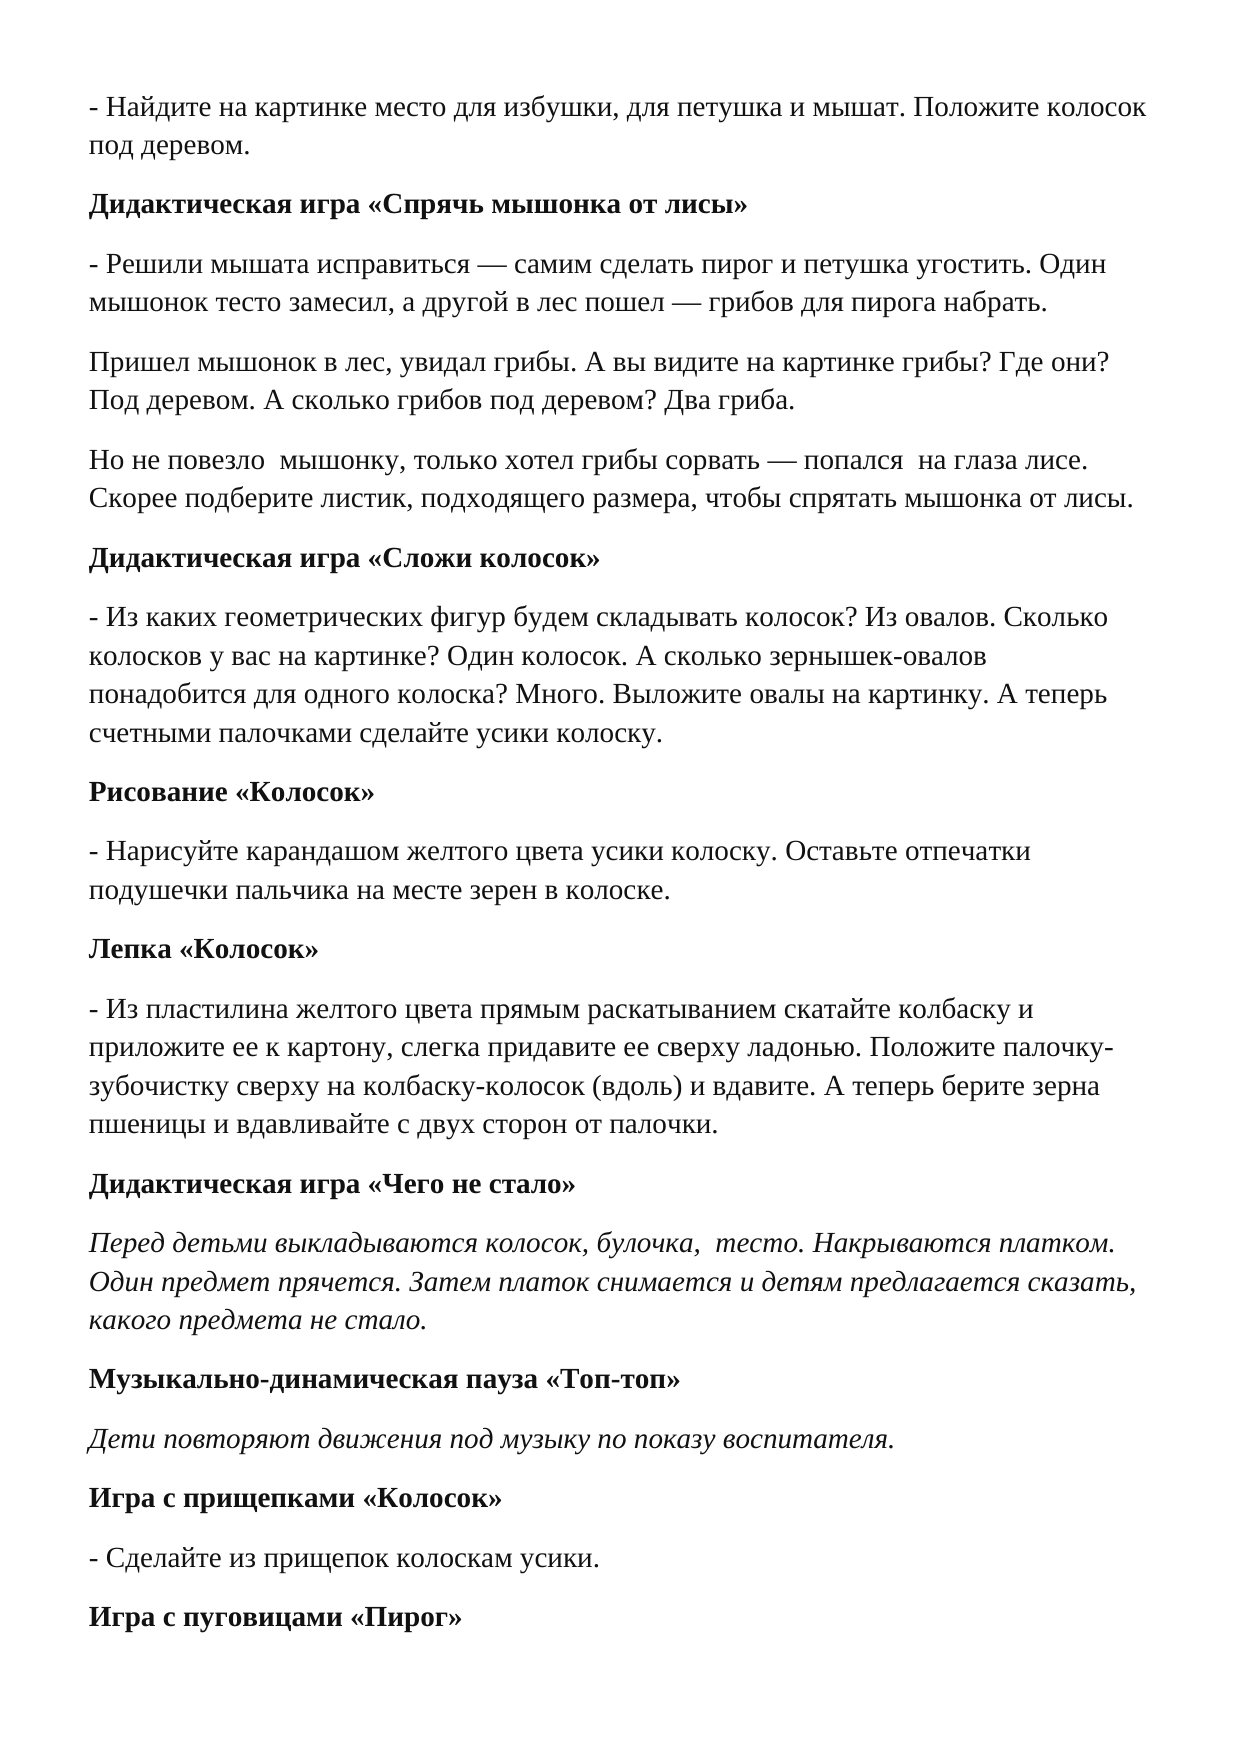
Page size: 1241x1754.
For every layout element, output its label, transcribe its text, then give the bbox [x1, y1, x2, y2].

text - Решили мышата исправиться — самим сделать пирог и петушка угостить. Один мышонок тесто замесил, а другой в лес пошел — грибов для пирога набрать. [89, 246, 1152, 318]
text Пришел мышонок в лес, увидал грибы. А вы видите на картинке грибы? Где они? Под деревом. А сколько грибов под деревом? Два гриба. [89, 344, 1152, 416]
text - Из каких геометрических фигур будем складывать колосок? Из овалов. Сколько колосков у вас на картинке? Один колосок. А сколько зернышек-овалов понадобится для одного колоска? Много. Выложите овалы на картинку. А теперь счетными палочками сделайте усики колоску. [89, 599, 1152, 748]
text Дети повторяют движения под музыку по показу воспитателя. [89, 1421, 1152, 1454]
text Музыкально-динамическая пауза «Топ-топ» [89, 1362, 1152, 1395]
text - Из пластилина желтого цвета прямым раскатыванием скатайте колбаску и приложите ее к картону, слегка придавите ее сверху ладонью. Положите палочку-зубочистку сверху на колбаску-колосок (вдоль) и вдавите. А теперь берите зерна пшеницы и вдавливайте с двух сторон от палочки. [89, 991, 1152, 1140]
text Но не повезло мышонку, только хотел грибы сорвать — попался на глаза лисе. Скорее подберите листик, подходящего размера, чтобы спрятать мышонка от лисы. [89, 442, 1152, 514]
text Игра с прищепками «Колосок» [89, 1480, 1152, 1514]
text Лепка «Колосок» [89, 931, 1152, 965]
text Дидактическая игра «Чего не стало» [89, 1166, 1152, 1199]
text - Найдите на картинке место для избушки, для петушка и мышат. Положите колосок под деревом. [89, 89, 1152, 161]
text Дидактическая игра «Спрячь мышонка от лисы» [89, 187, 1152, 220]
text Игра с пуговицами «Пирог» [89, 1599, 1152, 1633]
text Дидактическая игра «Сложи колосок» [89, 540, 1152, 573]
text - Нарисуйте карандашом желтого цвета усики колоску. Оставьте отпечатки подушечки пальчика на месте зерен в колоске. [89, 833, 1152, 906]
text Рисование «Колосок» [89, 774, 1152, 808]
text - Сделайте из прищепок колоскам усики. [89, 1540, 1152, 1573]
text Перед детьми выкладываются колосок, булочка, тесто. Накрываются платком. Один предмет прячется. Затем платок снимается и детям предлагается сказать, какого предмета не стало. [89, 1225, 1152, 1336]
